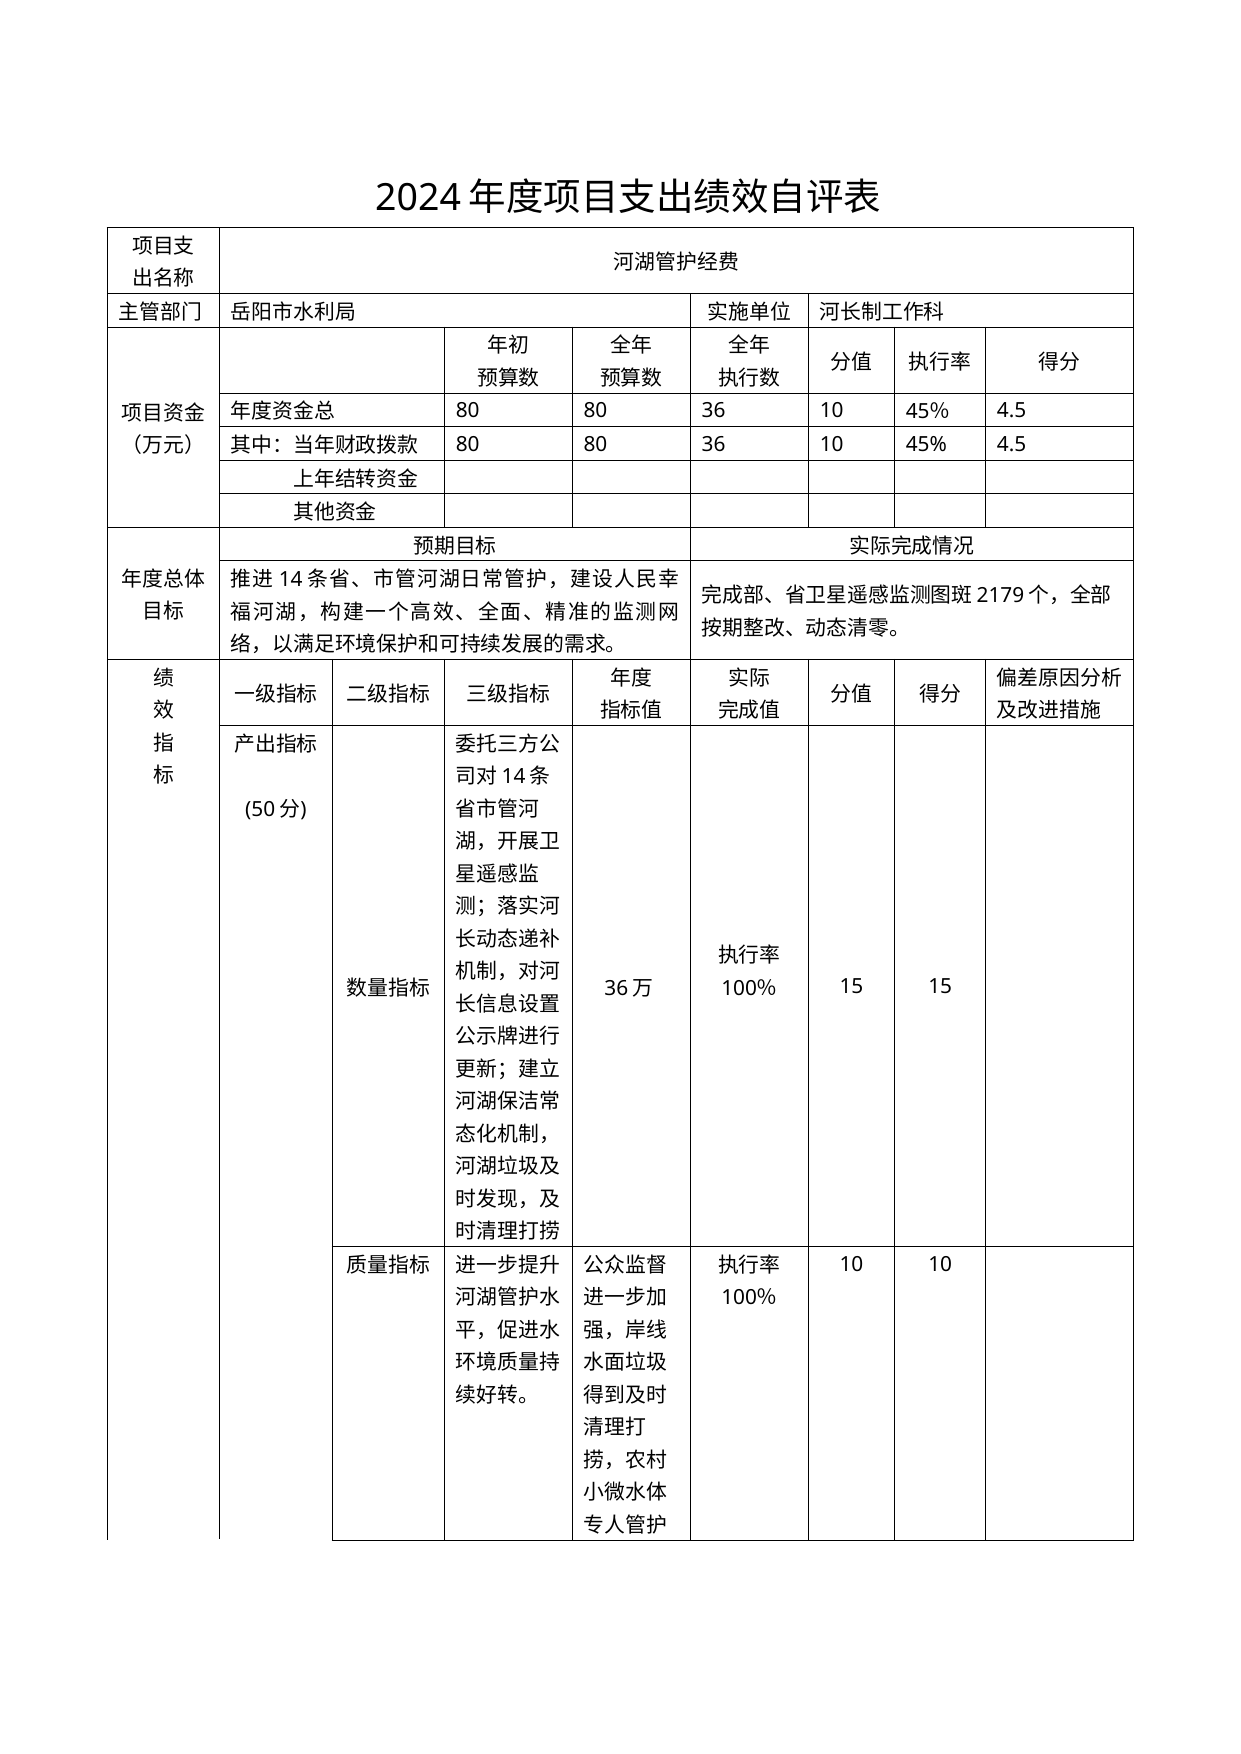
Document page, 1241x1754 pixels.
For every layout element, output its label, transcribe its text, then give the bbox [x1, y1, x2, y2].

table_cell 分值 [809, 328, 894, 393]
table_cell 得分 [895, 660, 985, 725]
table_cell 完成部、省卫星遥感监测图斑2179个，全部按期整改、动态清零。 [691, 561, 1133, 659]
table_cell 产出指标 (50分) [220, 726, 332, 1539]
table_cell 实施单位 [691, 294, 808, 327]
table_cell 执行率 [895, 328, 985, 393]
table_cell 4.5 [986, 427, 1133, 460]
table_cell 三级指标 [445, 660, 572, 725]
table_cell 推进14条省、市管河湖日常管护，建设人民幸福河湖，构建一个高效、全面、精准的监测网络，以满足环境保护和可持续发展的需求。 [220, 561, 690, 659]
table_cell [809, 461, 894, 493]
table_cell 4.5 [986, 394, 1133, 426]
table_cell [573, 461, 690, 493]
table_cell 主管部门 [108, 294, 219, 327]
table_cell 80 [445, 427, 572, 460]
table_cell 10 [895, 1247, 985, 1539]
table_cell 其他资金 [220, 494, 444, 527]
table_cell 45％ [895, 394, 985, 426]
table_cell [986, 494, 1133, 527]
table_cell [445, 494, 572, 527]
table_cell 年度 指标值 [573, 660, 690, 725]
table_cell 其中：当年财政拨款 [220, 427, 444, 460]
table_cell 项目资金 （万元） [108, 328, 219, 527]
table_cell 预期目标 [220, 528, 690, 560]
table_cell 数量指标 [333, 726, 444, 1246]
table_cell 分值 [809, 660, 894, 725]
table_cell 执行率100％ [691, 726, 808, 1246]
table_cell 年初 预算数 [445, 328, 572, 393]
table_cell 执行率100％ [691, 1247, 808, 1539]
table_cell 10 [809, 394, 894, 426]
table_cell 河长制工作科 [809, 294, 1133, 327]
table_cell 80 [573, 394, 690, 426]
table_cell 实际 完成值 [691, 660, 808, 725]
table_cell 年度总体目标 [108, 528, 219, 659]
table_cell 质量指标 [333, 1247, 444, 1539]
table_cell [809, 494, 894, 527]
table_cell 15 [895, 726, 985, 1246]
table_cell 全年 预算数 [573, 328, 690, 393]
table_cell [895, 494, 985, 527]
table_cell [220, 328, 444, 393]
table_cell 10 [809, 427, 894, 460]
table_cell 偏差原因分析及改进措施 [986, 660, 1133, 725]
table_cell [691, 461, 808, 493]
table_cell 实际完成情况 [691, 528, 1133, 560]
table_cell 公众监督进一步加强，岸线水面垃圾得到及时清理打捞，农村小微水体专人管护 [573, 1247, 690, 1539]
table_cell 得分 [986, 328, 1133, 393]
table_header 项目支 出名称 [108, 228, 219, 293]
table_cell 进一步提升河湖管护水平，促进水环境质量持续好转。 [445, 1247, 572, 1539]
table_cell [445, 461, 572, 493]
table_cell [691, 494, 808, 527]
text 2024年度项目支出绩效自评表 [187, 162, 1053, 227]
table_cell 15 [809, 726, 894, 1246]
table_cell 委托三方公司对14条省市管河湖，开展卫星遥感监测；落实河长动态递补机制，对河长信息设置公示牌进行更新；建立河湖保洁常态化机制，河湖垃圾及时发现，及时清理打捞 [445, 726, 572, 1246]
table_cell 36万 [573, 726, 690, 1246]
table_cell 全年 执行数 [691, 328, 808, 393]
table_cell [986, 461, 1133, 493]
table_header 河湖管护经费 [220, 228, 1133, 293]
table_cell 上年结转资金 [220, 461, 444, 493]
table_cell [573, 494, 690, 527]
table_cell [986, 1247, 1133, 1539]
table_cell [986, 726, 1133, 1246]
table_cell 80 [445, 394, 572, 426]
table_cell 36 [691, 427, 808, 460]
table_cell 一级指标 [220, 660, 332, 725]
table_cell [895, 461, 985, 493]
table_cell 岳阳市水利局 [220, 294, 690, 327]
table_cell 36 [691, 394, 808, 426]
table_cell 10 [809, 1247, 894, 1539]
table_cell 绩 效 指 标 [108, 660, 219, 1539]
table_cell 45% [895, 427, 985, 460]
table_cell 年度资金总 [220, 394, 444, 426]
table_cell 二级指标 [333, 660, 444, 725]
table_cell 80 [573, 427, 690, 460]
